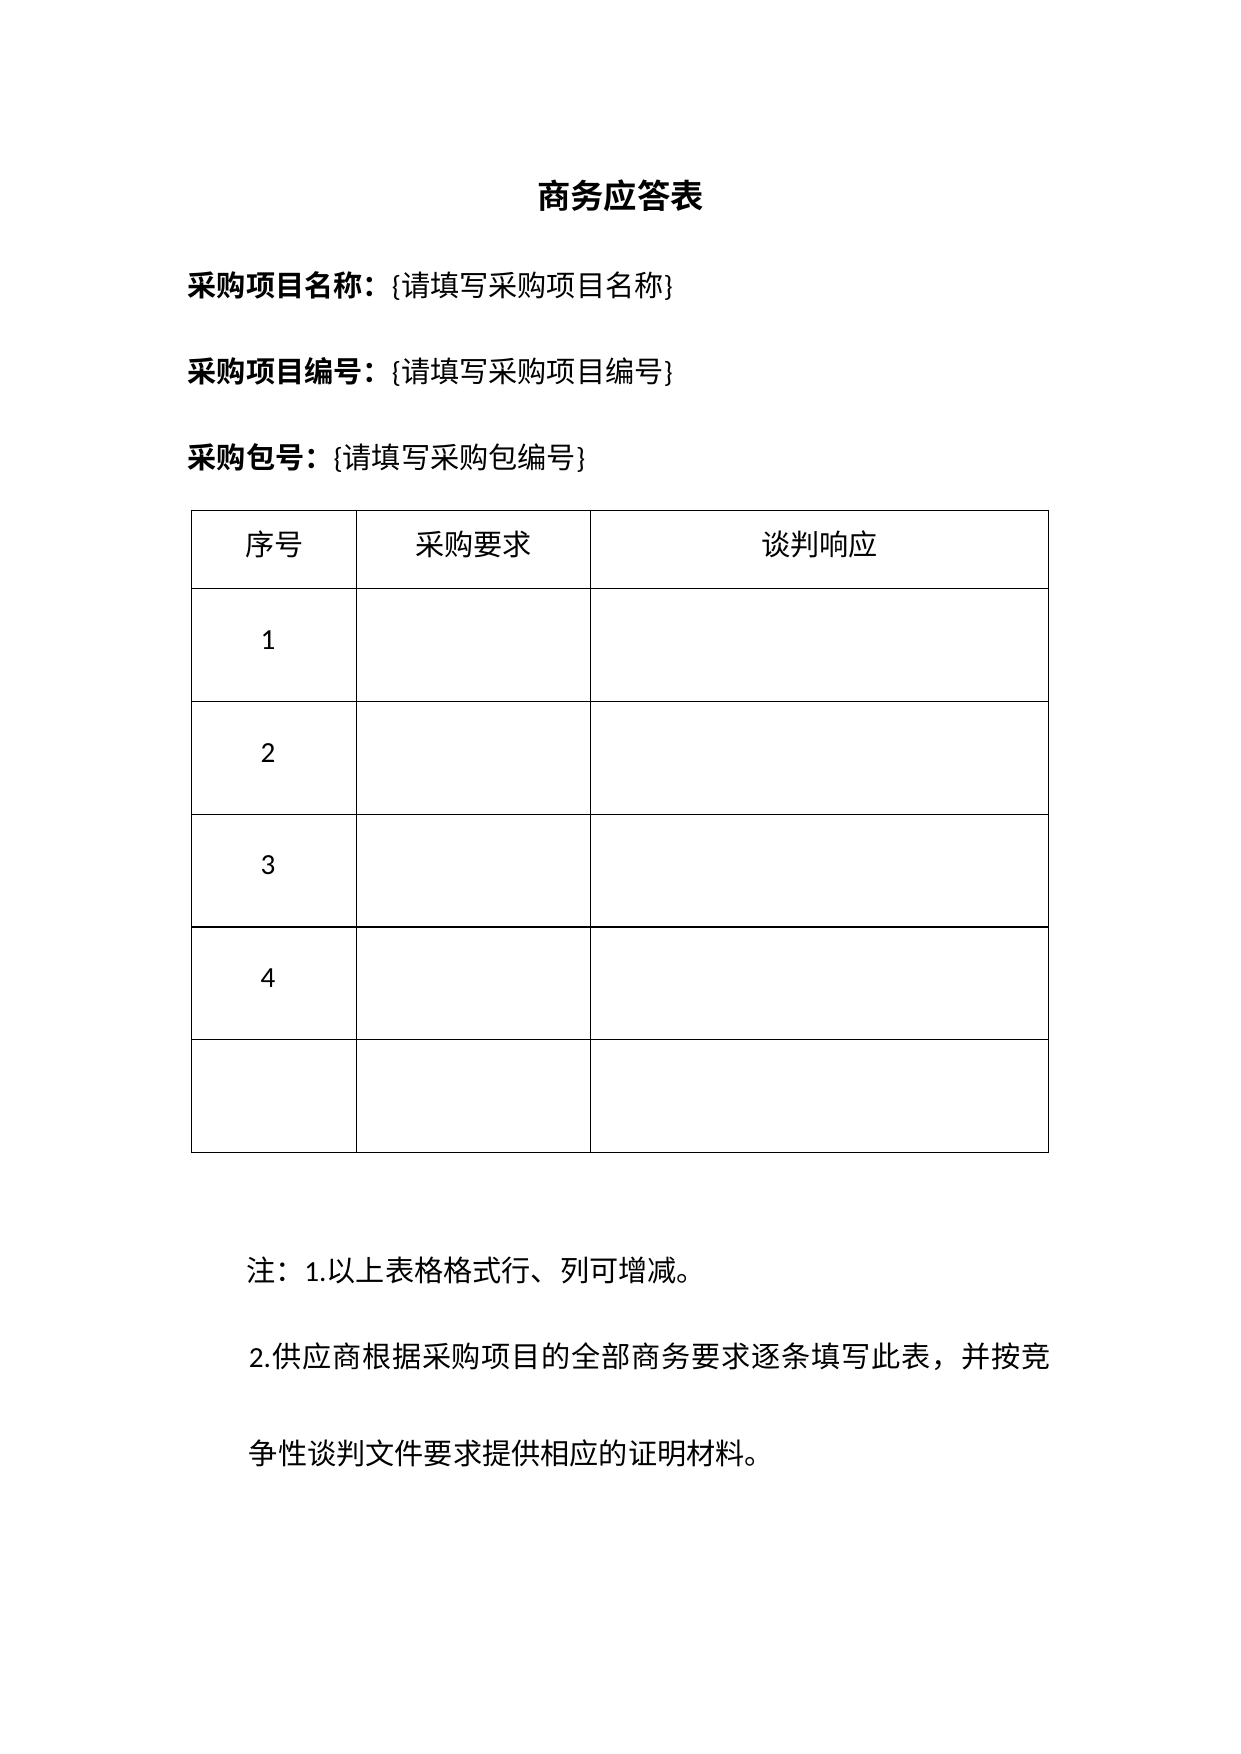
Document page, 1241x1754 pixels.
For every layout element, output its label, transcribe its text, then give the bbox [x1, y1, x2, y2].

table_cell 2 [192, 702, 356, 814]
table_cell [357, 589, 590, 701]
table_cell [192, 1040, 356, 1152]
table_cell [591, 1040, 1048, 1152]
table_cell [357, 1040, 590, 1152]
text 注：1.以上表格格式行、列可增减。 [187, 1236, 1053, 1301]
table_cell 1 [192, 589, 356, 701]
table_cell [357, 928, 590, 1039]
table_header 序号 [192, 511, 356, 588]
table_cell [357, 702, 590, 814]
table_cell [591, 928, 1048, 1039]
table_header 采购要求 [357, 511, 590, 588]
table_cell [591, 702, 1048, 814]
table_cell 3 [192, 815, 356, 926]
table_cell [357, 815, 590, 926]
text 2.供应商根据采购项目的全部商务要求逐条填写此表，并按竞争性谈判文件要求提供相应的证明材料。 [249, 1322, 1053, 1484]
subtitle 商务应答表 [187, 162, 1053, 227]
table_cell 4 [192, 928, 356, 1039]
table_header 谈判响应 [591, 511, 1048, 588]
text 采购包号：{请填写采购包编号} [187, 423, 1053, 488]
text 采购项目名称：{请填写采购项目名称} [187, 251, 1053, 316]
text 采购项目编号：{请填写采购项目编号} [187, 337, 1053, 402]
table_cell [591, 815, 1048, 926]
table_cell [591, 589, 1048, 701]
